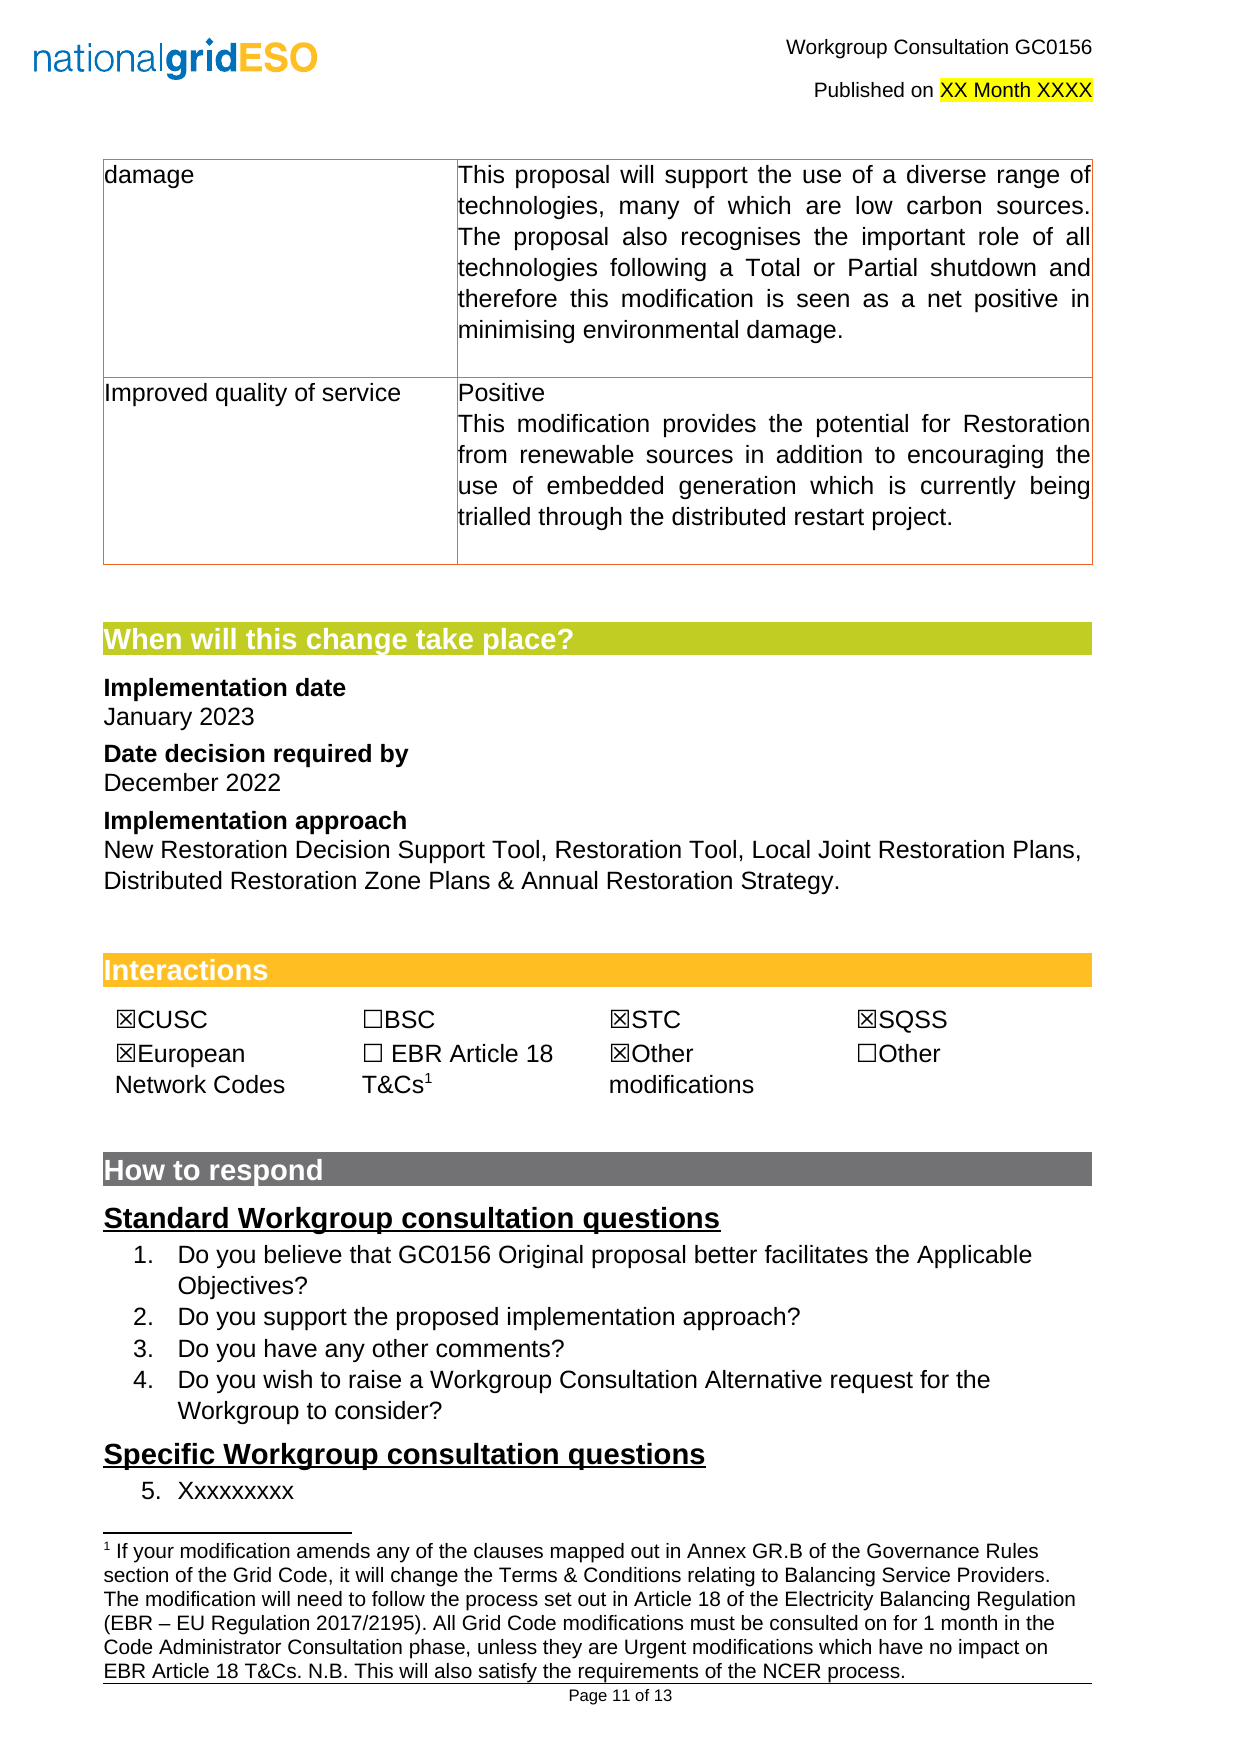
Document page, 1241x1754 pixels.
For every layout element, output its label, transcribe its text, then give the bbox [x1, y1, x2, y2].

subtitle Implementation approach [103, 803, 1092, 834]
subtitle Standard Workgroup consultation questions [103, 1201, 1092, 1235]
table_cell EBR Article 18 T&Cs [350, 1036, 597, 1127]
table_cell Improved quality of service [104, 378, 457, 564]
subtitle Date decision required by [103, 737, 1092, 768]
list Xxxxxxxxx [141, 1473, 1092, 1505]
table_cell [104, 160, 457, 377]
list Do you support the proposed implementation approach? [133, 1300, 1092, 1331]
table_header CUSC [103, 1002, 350, 1036]
table_header BSC [350, 1002, 597, 1036]
list Do you believe that GC0156 Original proposal better facilitates the Applicable Objectives? [133, 1237, 1092, 1300]
list Do you have any other comments? [133, 1331, 1092, 1362]
subtitle Specific Workgroup consultation questions [103, 1437, 1092, 1471]
subtitle Implementation date [103, 670, 1092, 702]
text How to respond [103, 1152, 1092, 1186]
table_cell [458, 160, 1092, 377]
text When will this change take place? [103, 622, 1092, 655]
list Do you wish to raise a Workgroup Consultation Alternative request for the Workgroup to consider? [133, 1362, 1092, 1425]
table_header SQSS [844, 1002, 1091, 1036]
text Interactions [103, 953, 1092, 987]
table_cell European Network Codes [103, 1036, 350, 1127]
table_cell Other [844, 1036, 1091, 1127]
table_header STC [597, 1002, 844, 1036]
table_cell Other modifications [597, 1036, 844, 1127]
table_cell [458, 378, 1092, 564]
